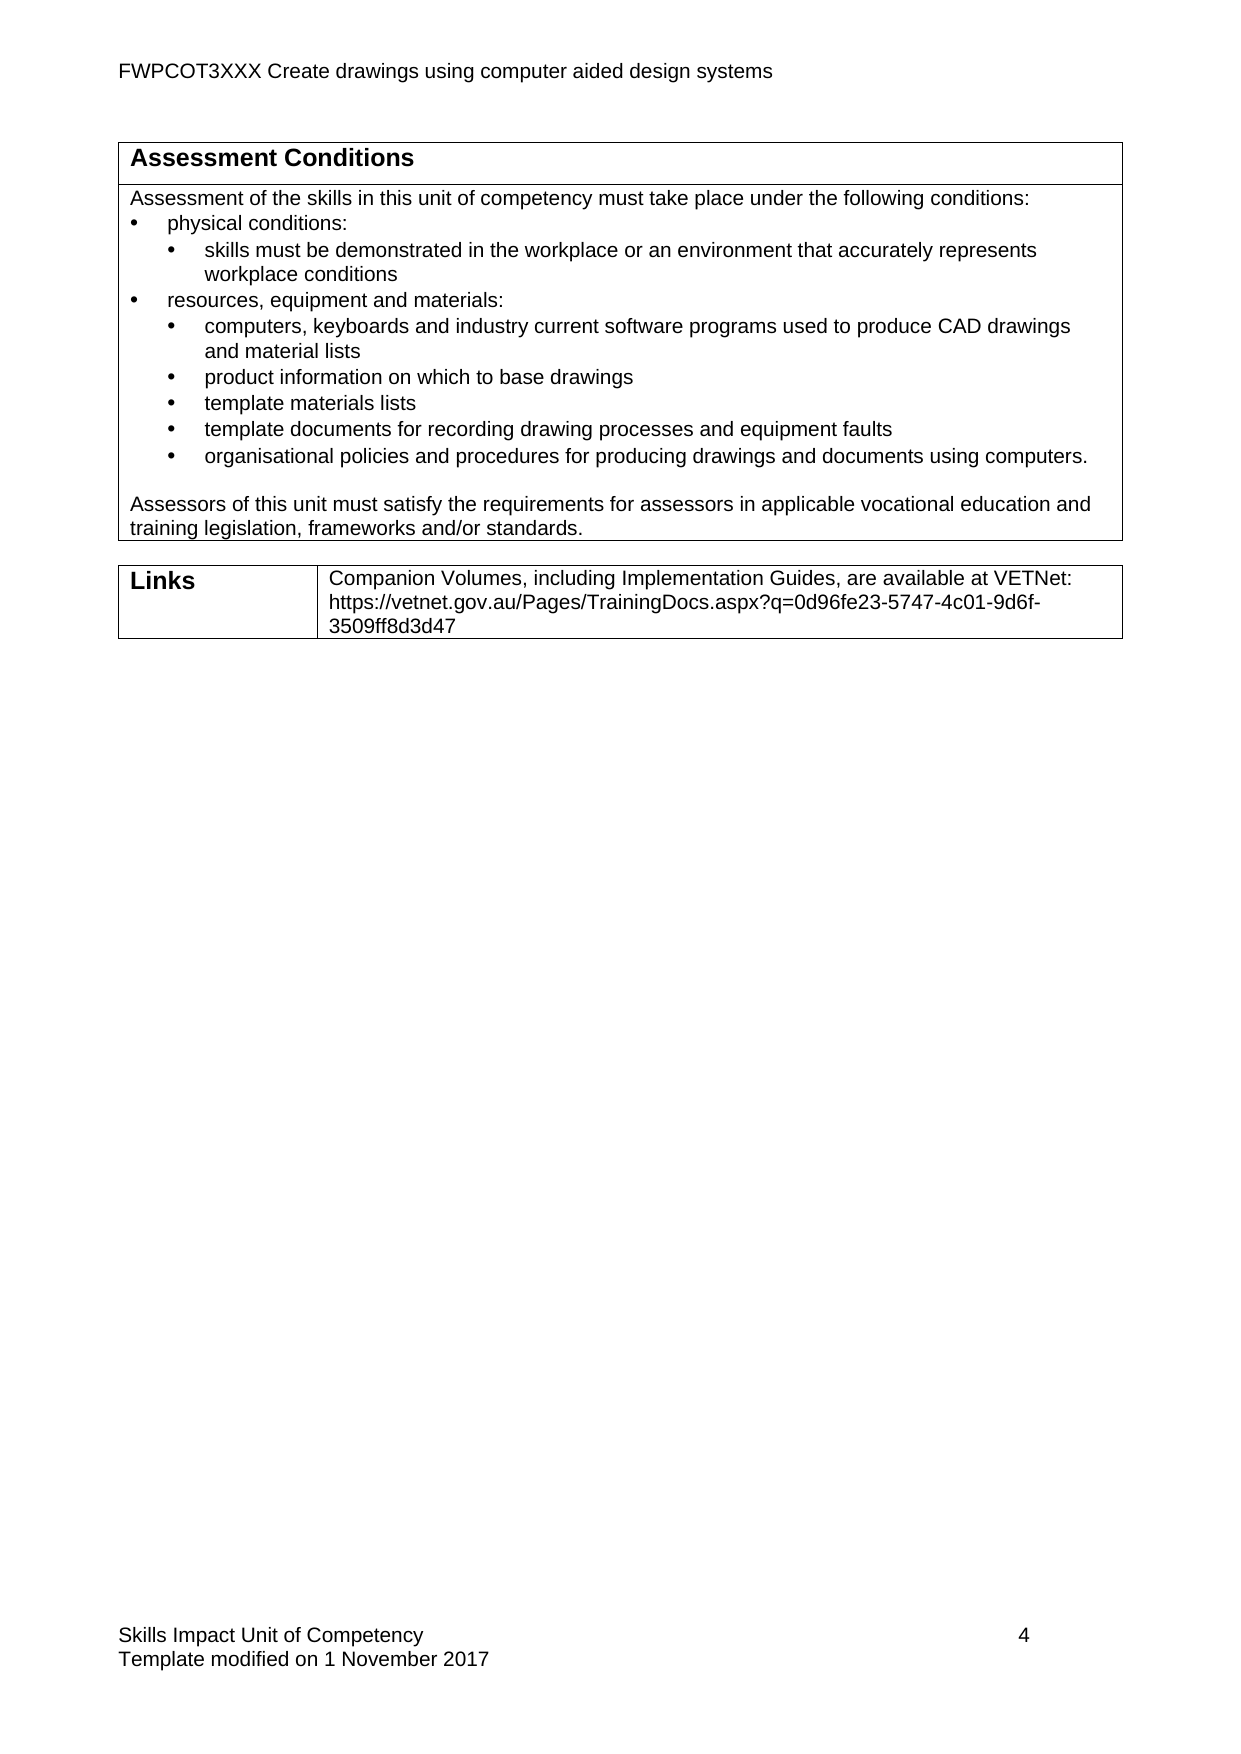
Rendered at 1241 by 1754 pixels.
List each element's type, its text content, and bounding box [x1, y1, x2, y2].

table_header Companion Volumes, including Implementation Guides, are available at VETNet: https://vetnet.gov.au/Pages/TrainingDocs.aspx?q=0d96fe23-5747-4c01-9d6f-3509ff8d3d47 [318, 566, 1122, 638]
table_header Links [119, 566, 317, 638]
table_cell Assessment of the skills in this unit of competency must take place under the following conditions: physical conditions: skills must be demonstrated in the workplace or an environment that accurately represents workplace conditions resources, equipment and materials: computers, keyboards and industry current software programs used to produce CAD drawings and material lists product information on which to base drawings template materials lists template documents for recording drawing processes and equipment faults organisational policies and procedures for producing drawings and documents using computers. Assessors of this unit must satisfy the requirements for assessors in applicable vocational education and training legislation, frameworks and/or standards. [119, 185, 1122, 540]
table_header Assessment Conditions [119, 143, 1122, 184]
